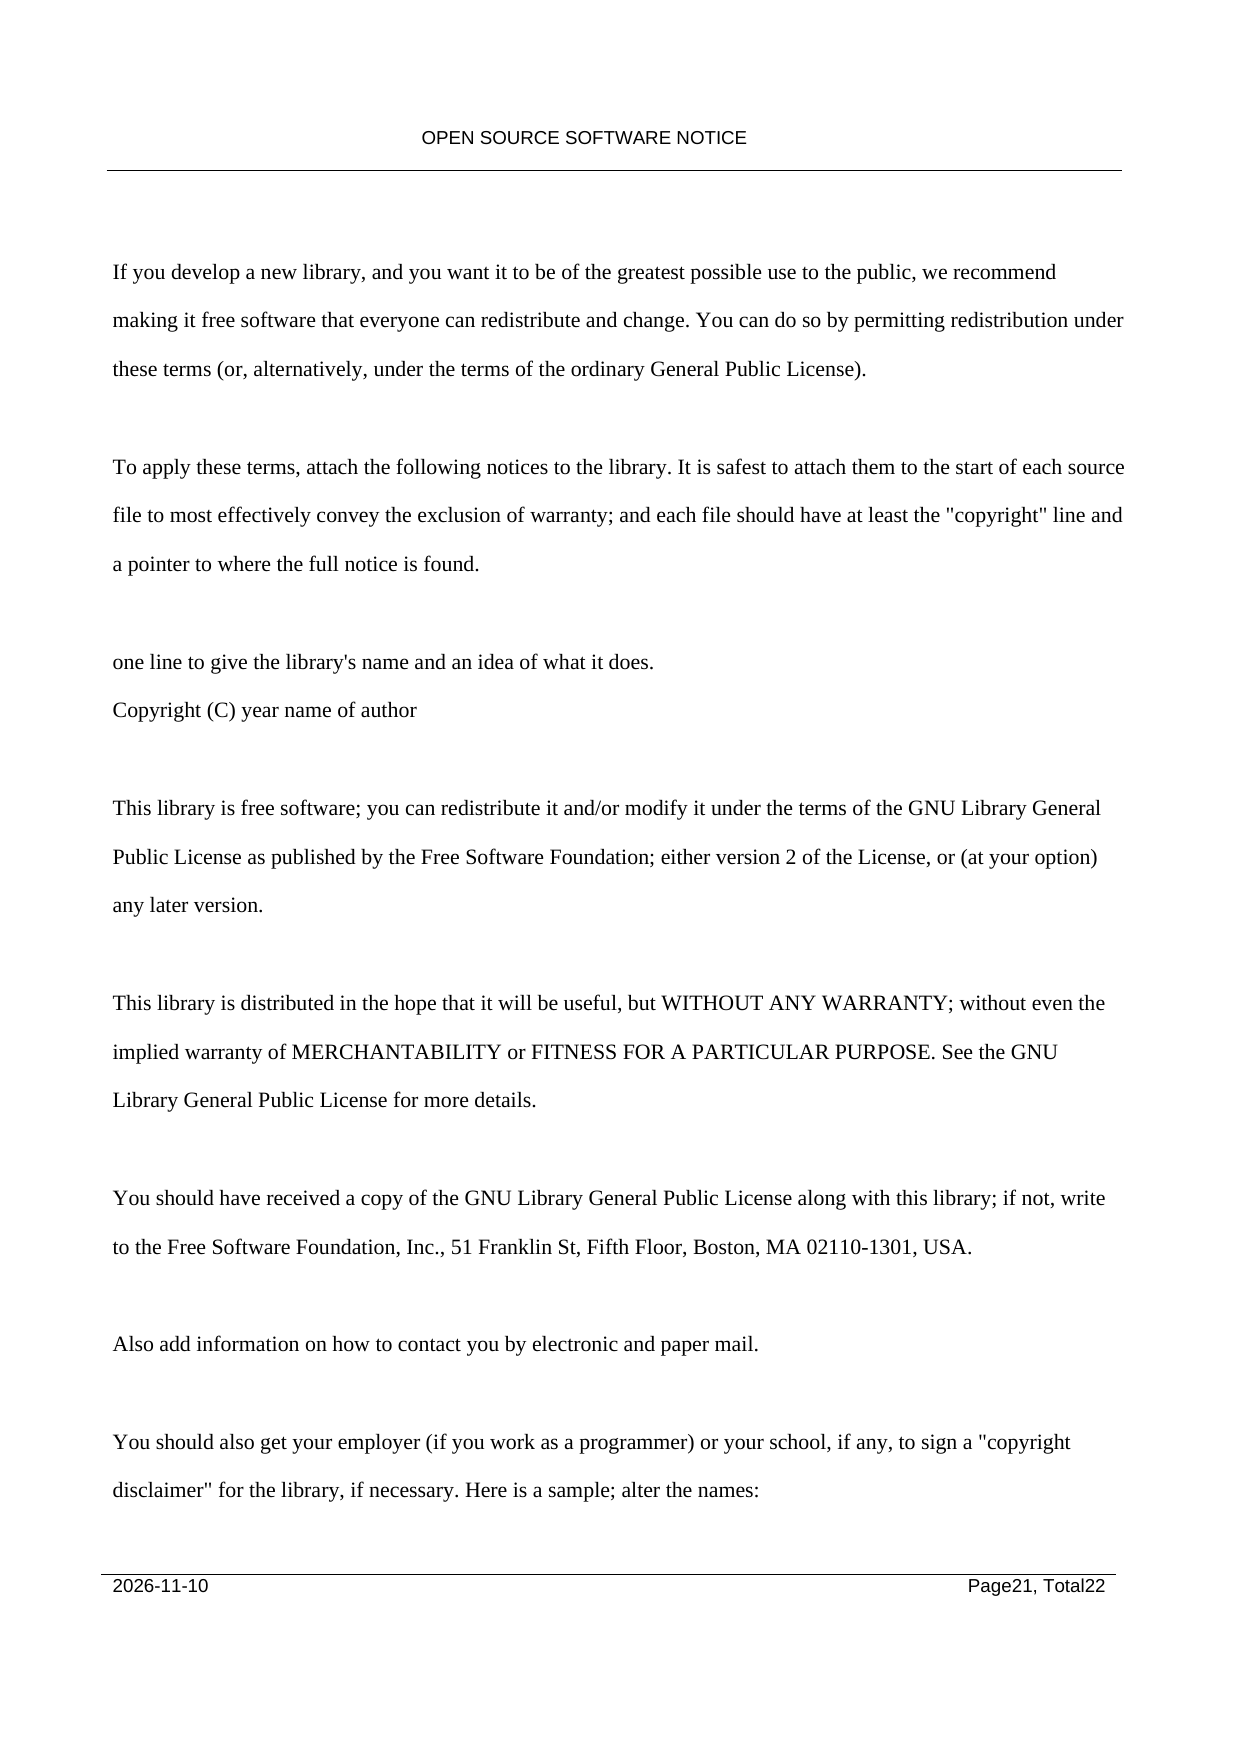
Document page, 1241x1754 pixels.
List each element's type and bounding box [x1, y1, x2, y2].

text [112, 206, 1128, 1506]
